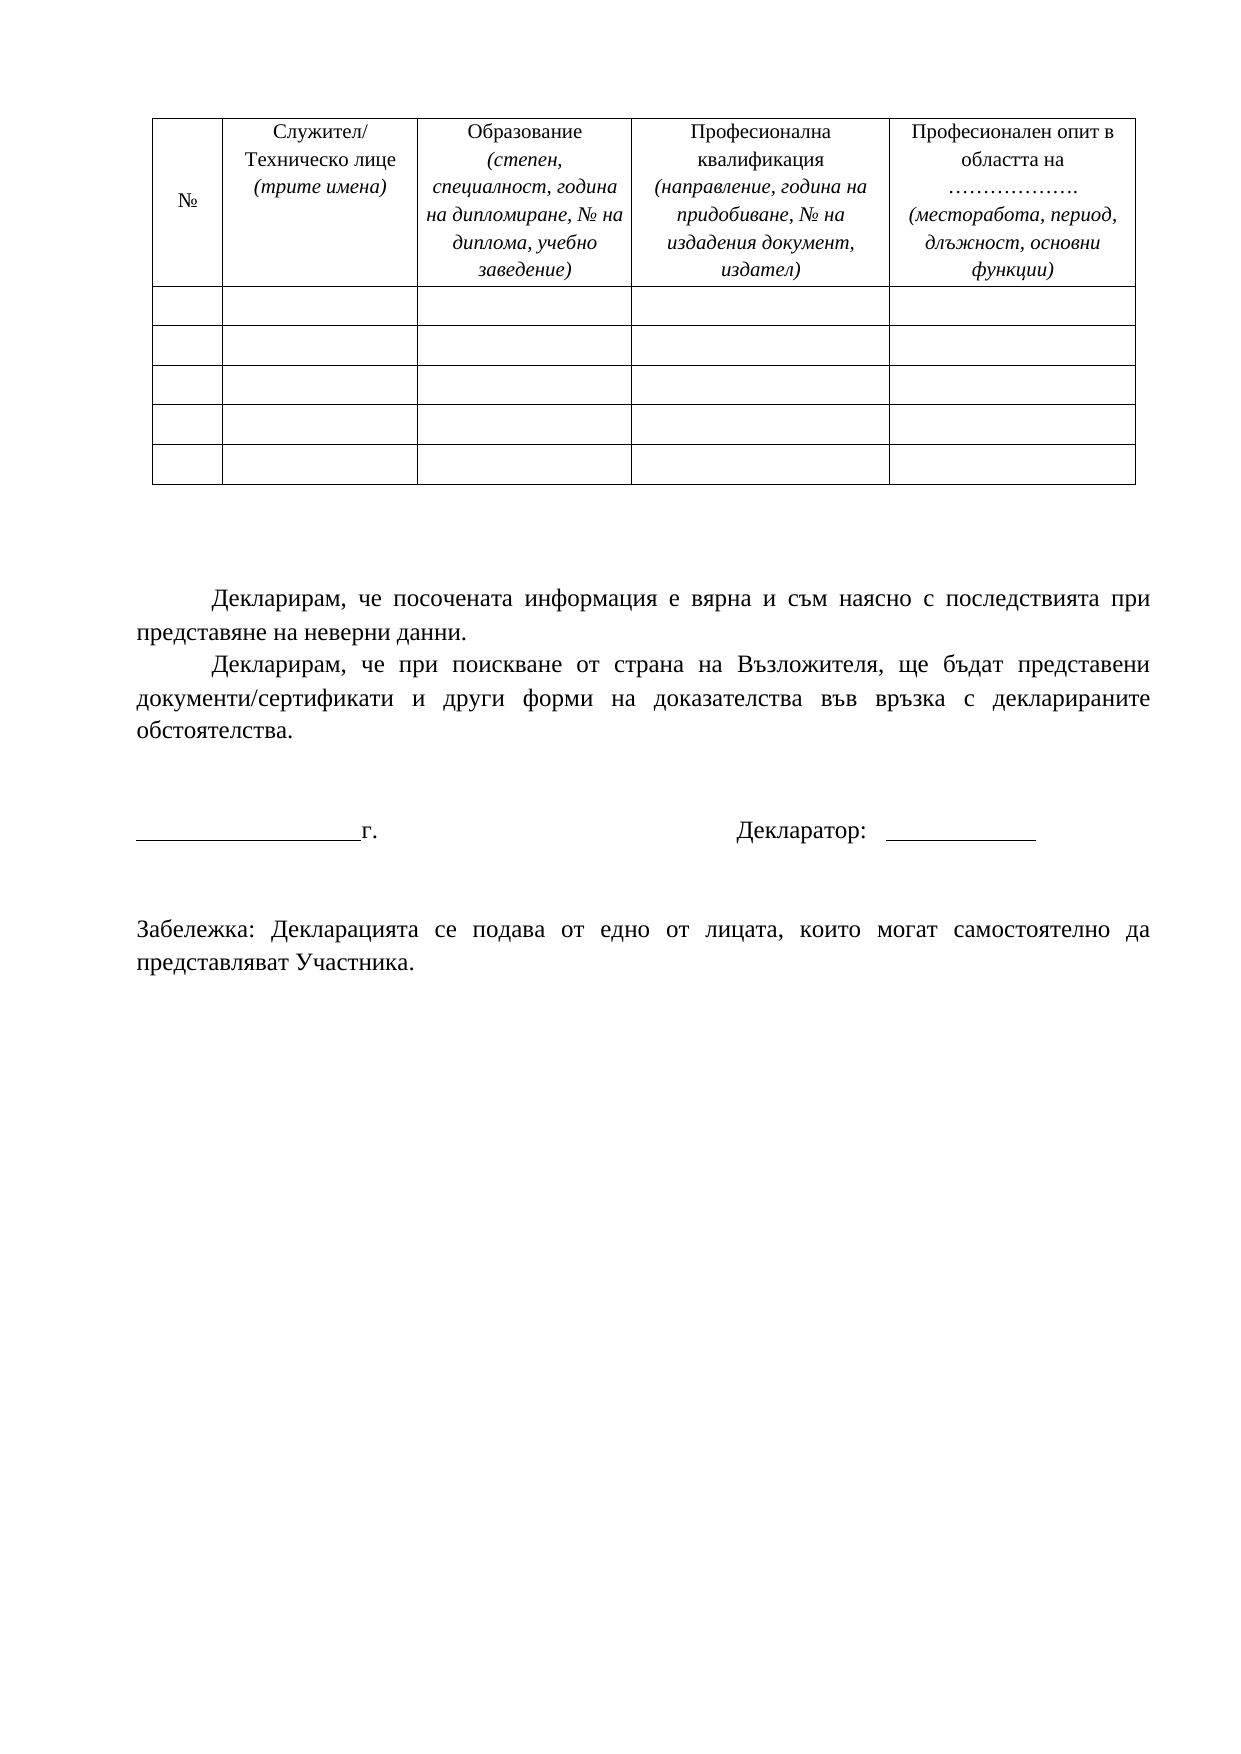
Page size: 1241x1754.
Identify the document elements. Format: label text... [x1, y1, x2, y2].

table_header Професионален опит в областта на ………………. (месторабота, период, длъжност, основни функции) [890, 119, 1135, 286]
table_cell [223, 287, 417, 325]
table_cell [223, 326, 417, 365]
table_header № [153, 119, 222, 286]
table_cell [153, 287, 222, 325]
table_cell [890, 405, 1135, 444]
table_cell [890, 445, 1135, 483]
table_cell [223, 366, 417, 404]
table_cell [418, 366, 631, 404]
table_cell [890, 287, 1135, 325]
table_cell [632, 287, 889, 325]
table_cell [153, 445, 222, 483]
text Декларирам, че при поискване от страна на Възложителя, ще бъдат представени документи/сертификати и други форми на доказателства във връзка с декларираните обстоятелства. [136, 649, 1152, 744]
table_cell [632, 445, 889, 483]
table_cell [890, 366, 1135, 404]
table_cell [632, 326, 889, 365]
table_header Служител/ Техническо лице (трите имена) [223, 119, 417, 286]
table_cell [418, 445, 631, 483]
table_cell [153, 405, 222, 444]
table_cell [223, 445, 417, 483]
table_cell [153, 326, 222, 365]
text Забележка: Декларацията се подава от едно от лицата, които могат самостоятелно да представляват Участника. [136, 914, 1152, 976]
table_cell [223, 405, 417, 444]
table_cell [418, 405, 631, 444]
table_cell [418, 326, 631, 365]
text Декларирам, че посочената информация е вярна и съм наясно с последствията при представяне на неверни данни. [136, 583, 1152, 645]
table_cell [153, 366, 222, 404]
table_cell [632, 405, 889, 444]
table_header Образование (степен, специалност, година на дипломиране, № на диплома, учебно заведение) [418, 119, 631, 286]
table_cell [890, 326, 1135, 365]
text г. Декларатор: [136, 815, 1152, 843]
table_header Професионална квалификация (направление, година на придобиване, № на издадения документ, издател) [632, 119, 889, 286]
table_cell [632, 366, 889, 404]
table_cell [418, 287, 631, 325]
